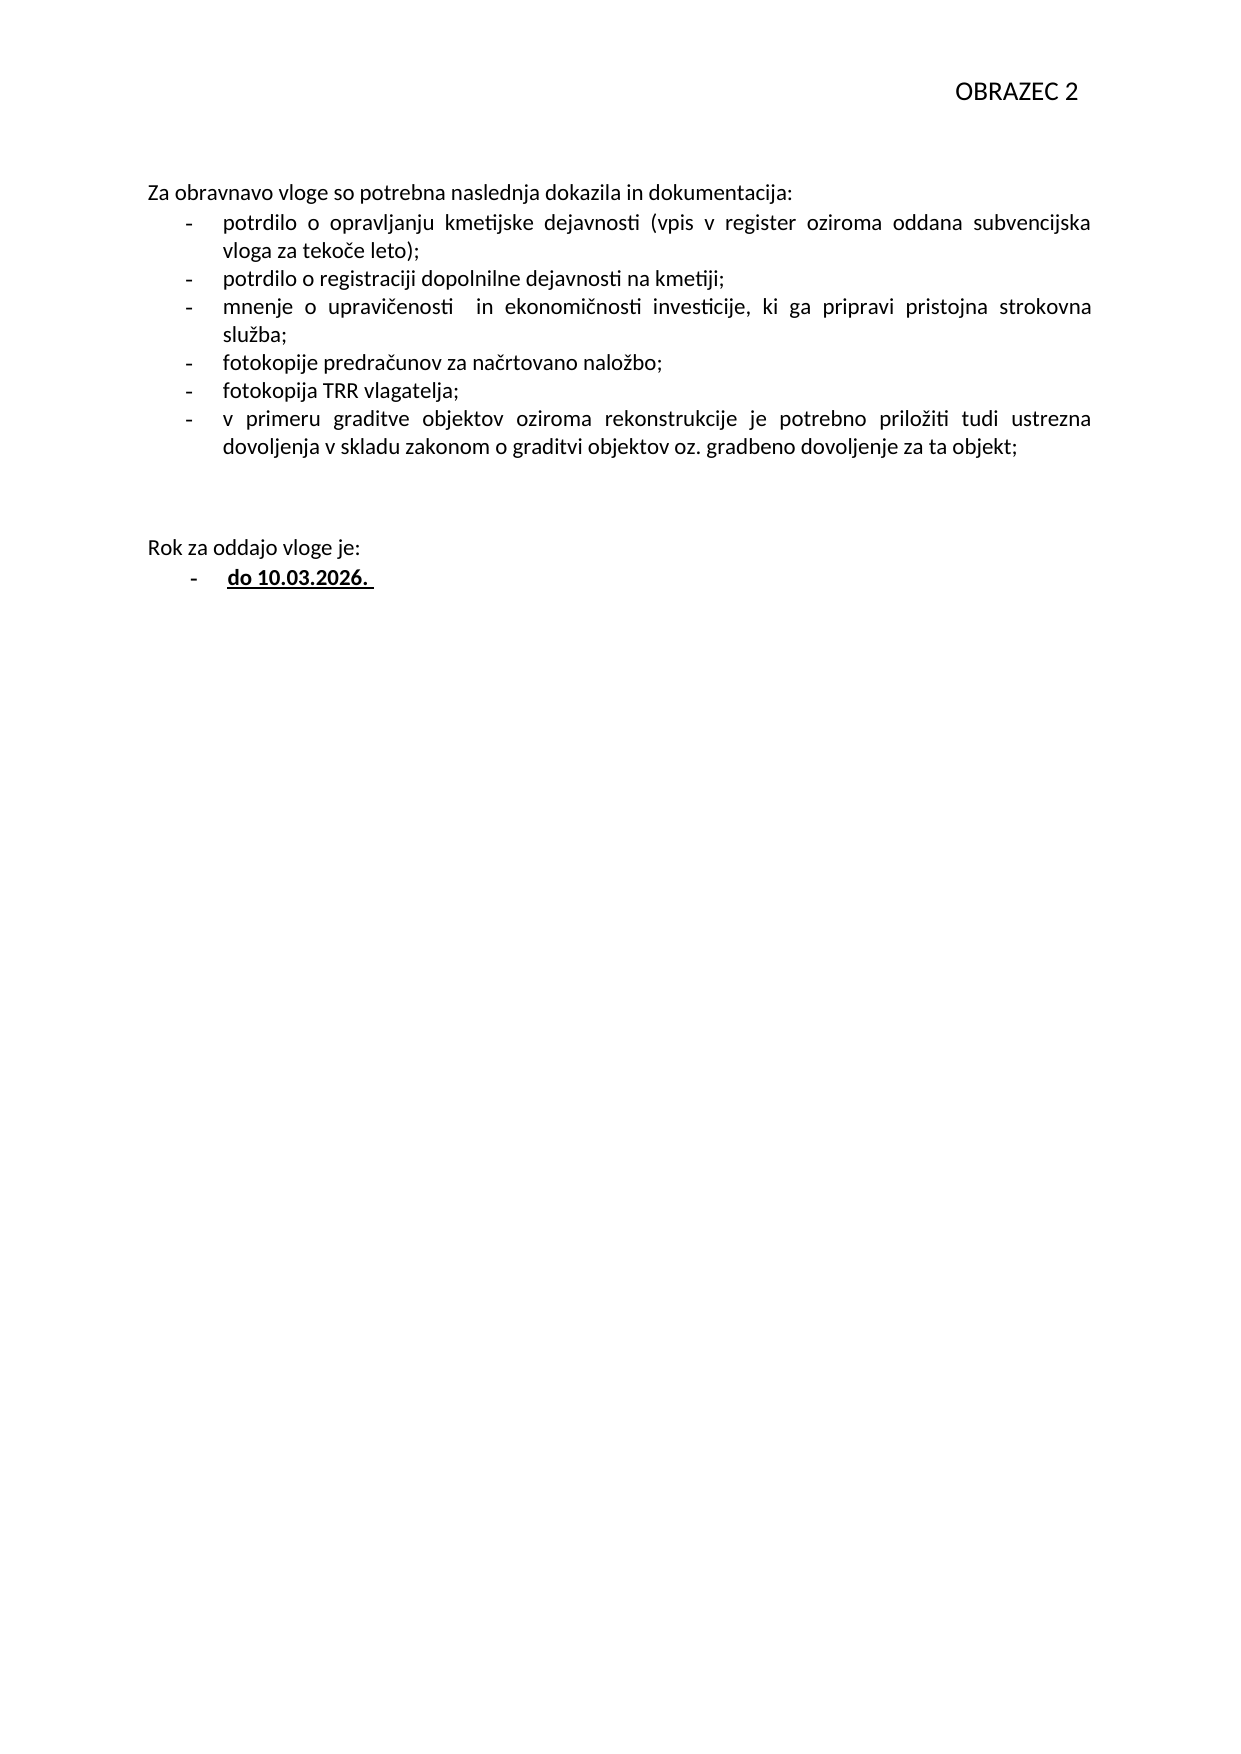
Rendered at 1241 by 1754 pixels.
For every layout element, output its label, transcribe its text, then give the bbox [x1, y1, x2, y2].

text Za obravnavo vloge so potrebna naslednja dokazila in dokumentacija: [148, 178, 1093, 206]
list v primeru graditve objektov oziroma rekonstrukcije je potrebno priložiti tudi ustrezna dovoljenja v skladu zakonom o graditvi objektov oz. gradbeno dovoljenje za ta objekt; [185, 404, 1093, 460]
list potrdilo o registraciji dopolnilne dejavnosti na kmetiji; [185, 264, 1093, 292]
text Rok za oddajo vloge je: [148, 533, 1093, 561]
list do 10.03.2026. [190, 563, 1093, 591]
list fotokopija TRR vlagatelja; [185, 376, 1093, 404]
list potrdilo o opravljanju kmetijske dejavnosti (vpis v register oziroma oddana subvencijska vloga za tekoče leto); [185, 208, 1093, 264]
list fotokopije predračunov za načrtovano naložbo; [185, 348, 1093, 376]
list mnenje o upravičenosti in ekonomičnosti investicije, ki ga pripravi pristojna strokovna služba; [185, 292, 1093, 348]
